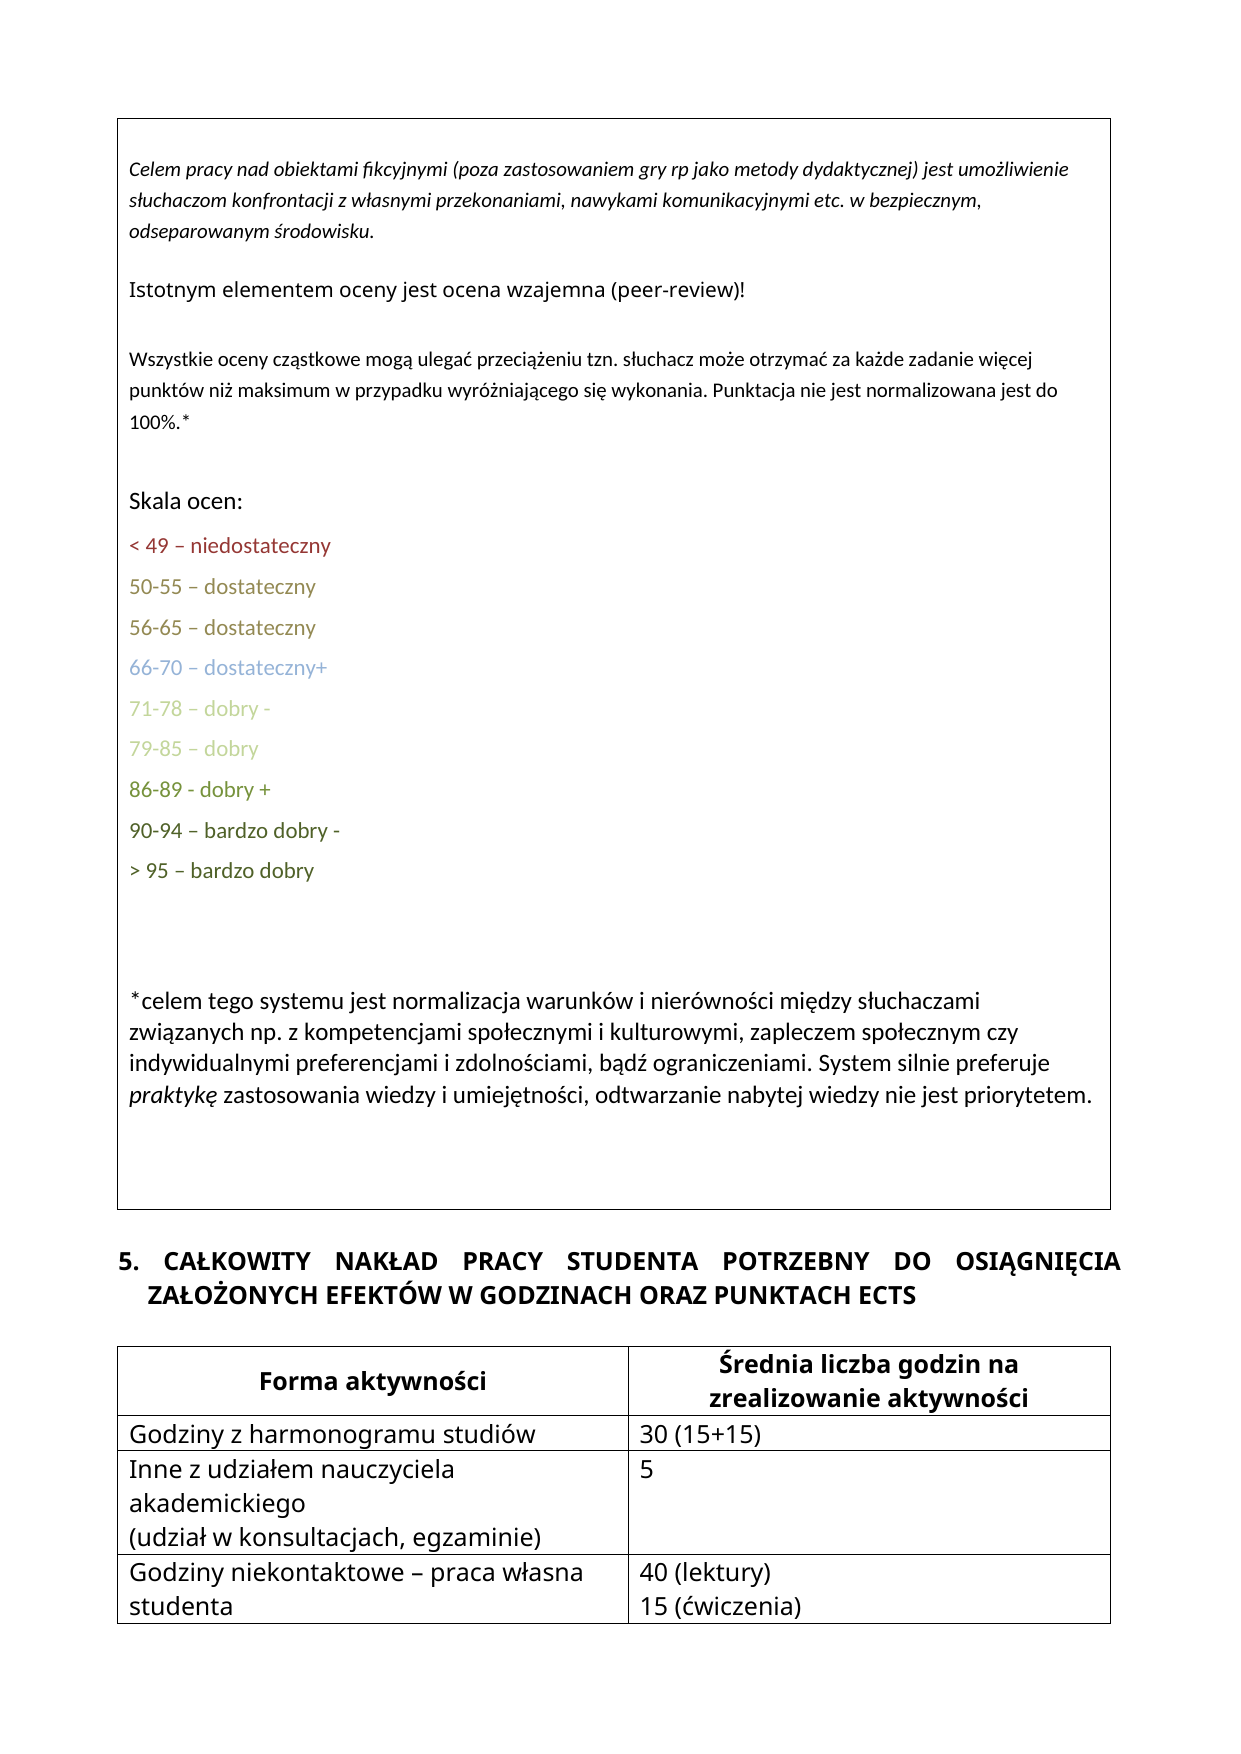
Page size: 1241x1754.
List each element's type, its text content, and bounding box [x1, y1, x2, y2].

table_cell 30 (15+15) [629, 1416, 1110, 1450]
table_header Średnia liczba godzin na zrealizowanie aktywności [629, 1347, 1110, 1415]
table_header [118, 119, 1110, 1209]
table_cell 5 [629, 1451, 1110, 1553]
text 5. CAŁKOWITY NAKŁAD PRACY STUDENTA POTRZEBNY DO OSIĄGNIĘCIA ZAŁOŻONYCH EFEKTÓW W GODZINACH ORAZ PUNKTACH ECTS [118, 1244, 1122, 1312]
table_cell Inne z udziałem nauczyciela akademickiego (udział w konsultacjach, egzaminie) [118, 1451, 628, 1553]
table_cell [629, 1555, 1110, 1623]
table_header Forma aktywności [118, 1347, 628, 1415]
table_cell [118, 1555, 628, 1623]
table_cell Godziny z harmonogramu studiów [118, 1416, 628, 1450]
